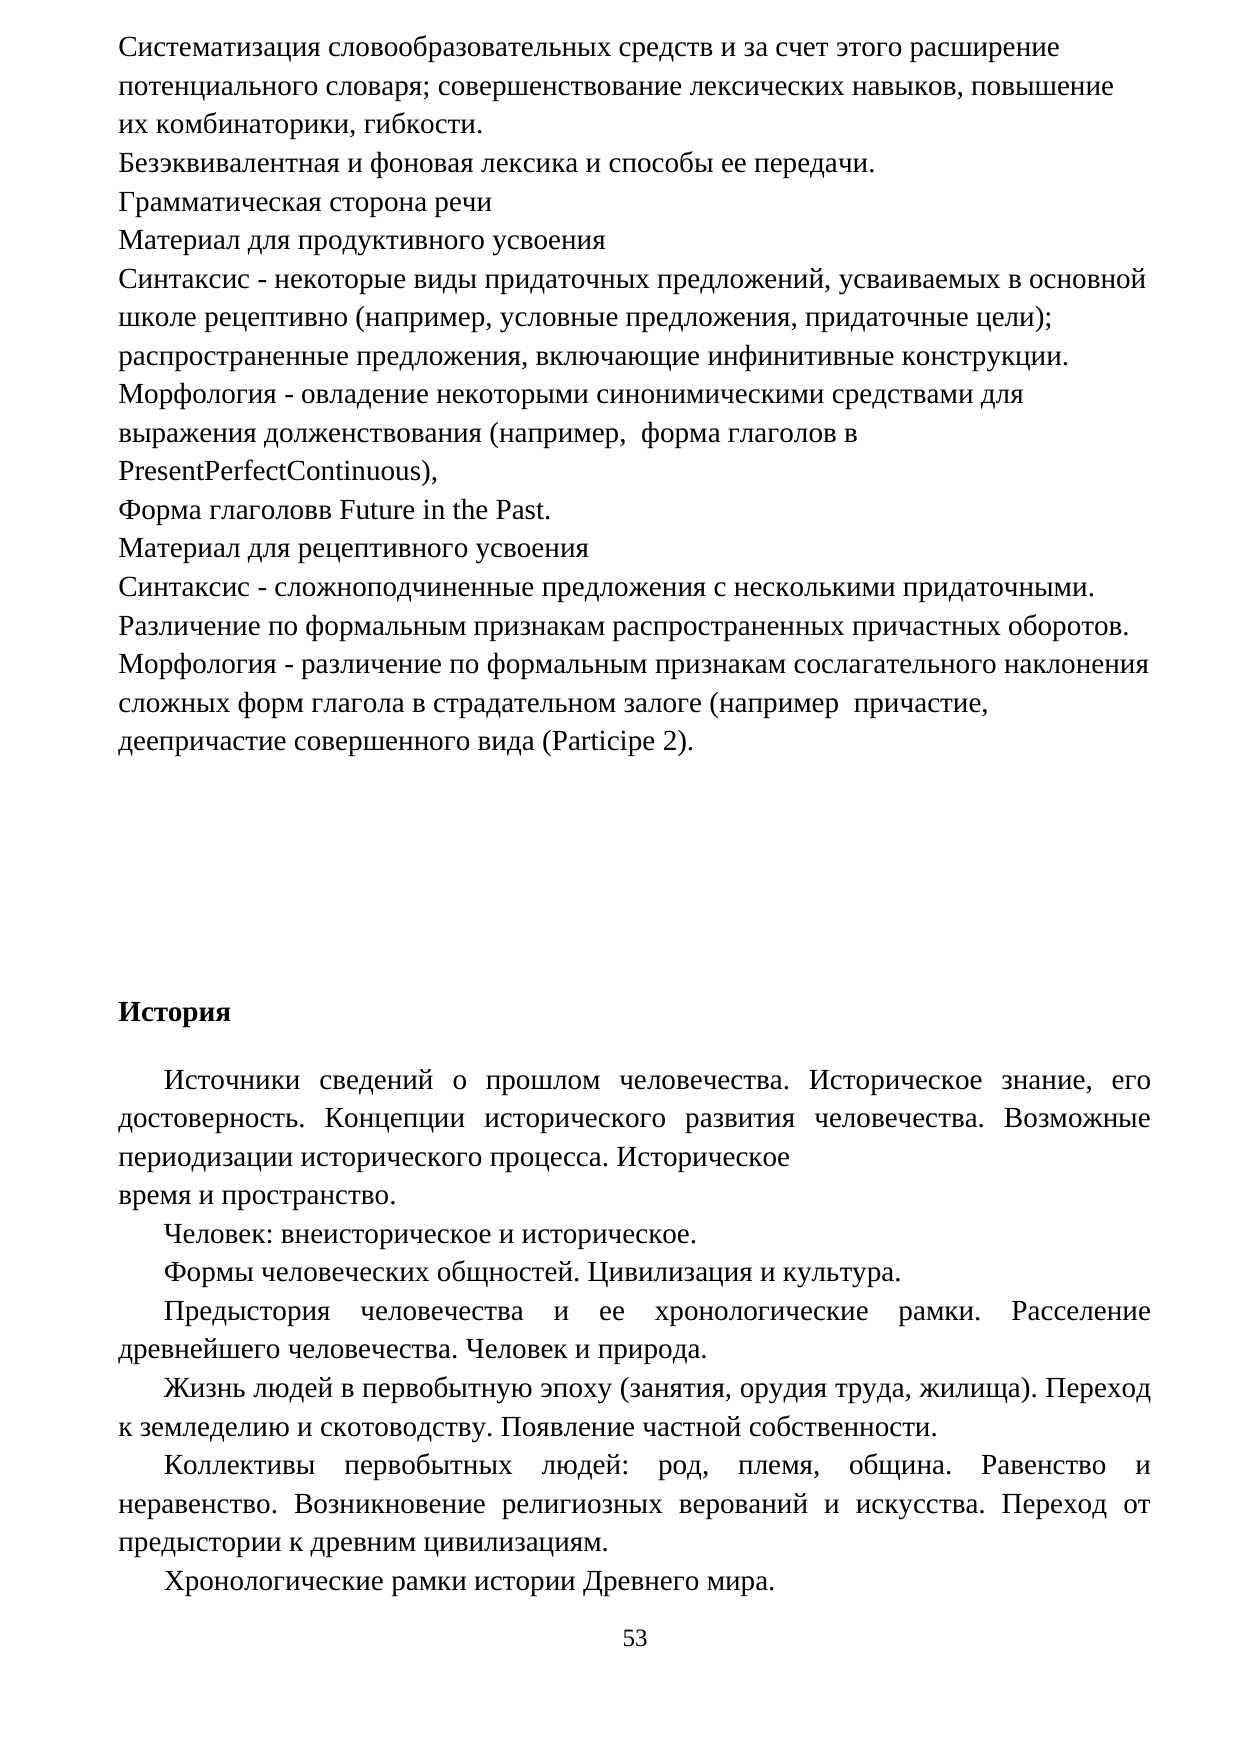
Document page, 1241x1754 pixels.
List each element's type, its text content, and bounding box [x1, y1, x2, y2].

text Систематизация словообразовательных средств и за счет этого расширение потенциального словаря; совершенствование лексических навыков, повышение их комбинаторики, гибкости. [118, 29, 1152, 140]
text Форма глаголовв Future in the Past. [118, 492, 1152, 526]
text Источники сведений о прошлом человечества. Историческое знание, его достоверность. Концепции исторического развития человечества. Возможные периодизации исторического процесса. Историческое [118, 1062, 1152, 1172]
text История [118, 994, 1152, 1028]
text время и пространство. [118, 1177, 1152, 1211]
text Человек: внеисторическое и историческое. [118, 1216, 1152, 1249]
text Морфология - различение по формальным признакам сослагательного наклонения сложных форм глагола в страдательном залоге (например причастие, деепричастие совершенного вида (Participe 2). [118, 646, 1152, 757]
text Грамматическая сторона речи [118, 184, 1152, 217]
text Жизнь людей в первобытную эпоху (занятия, орудия труда, жилища). Переход к земледелию и скотоводству. Появление частной собственности. [118, 1370, 1152, 1442]
text Коллективы первобытных людей: род, племя, община. Равенство и неравенство. Возникновение религиозных верований и искусства. Переход от предыстории к древним цивилизациям. [118, 1447, 1152, 1558]
text Синтаксис - сложноподчиненные предложения с несколькими придаточными. Различение по формальным признакам распространенных причастных оборотов. [118, 569, 1152, 641]
text Морфология - овладение некоторыми синонимическими средствами для выражения долженствования (например, форма глаголов в PresentPerfectContinuous), [118, 376, 1152, 487]
text Предыстория человечества и ее хронологические рамки. Расселение древнейшего человечества. Человек и природа. [118, 1293, 1152, 1365]
text Синтаксис - некоторые виды придаточных предложений, усваиваемых в основной школе рецептивно (например, условные предложения, придаточные цели); распространенные предложения, включающие инфинитивные конструкции. [118, 261, 1152, 371]
text Безэквивалентная и фоновая лексика и способы ее передачи. [118, 145, 1152, 179]
text Формы человеческих общностей. Цивилизация и культура. [118, 1254, 1152, 1288]
text Материал для продуктивного усвоения [118, 222, 1152, 256]
text Материал для рецептивного усвоения [118, 531, 1152, 564]
text Хронологические рамки истории Древнего мира. [118, 1563, 1152, 1596]
